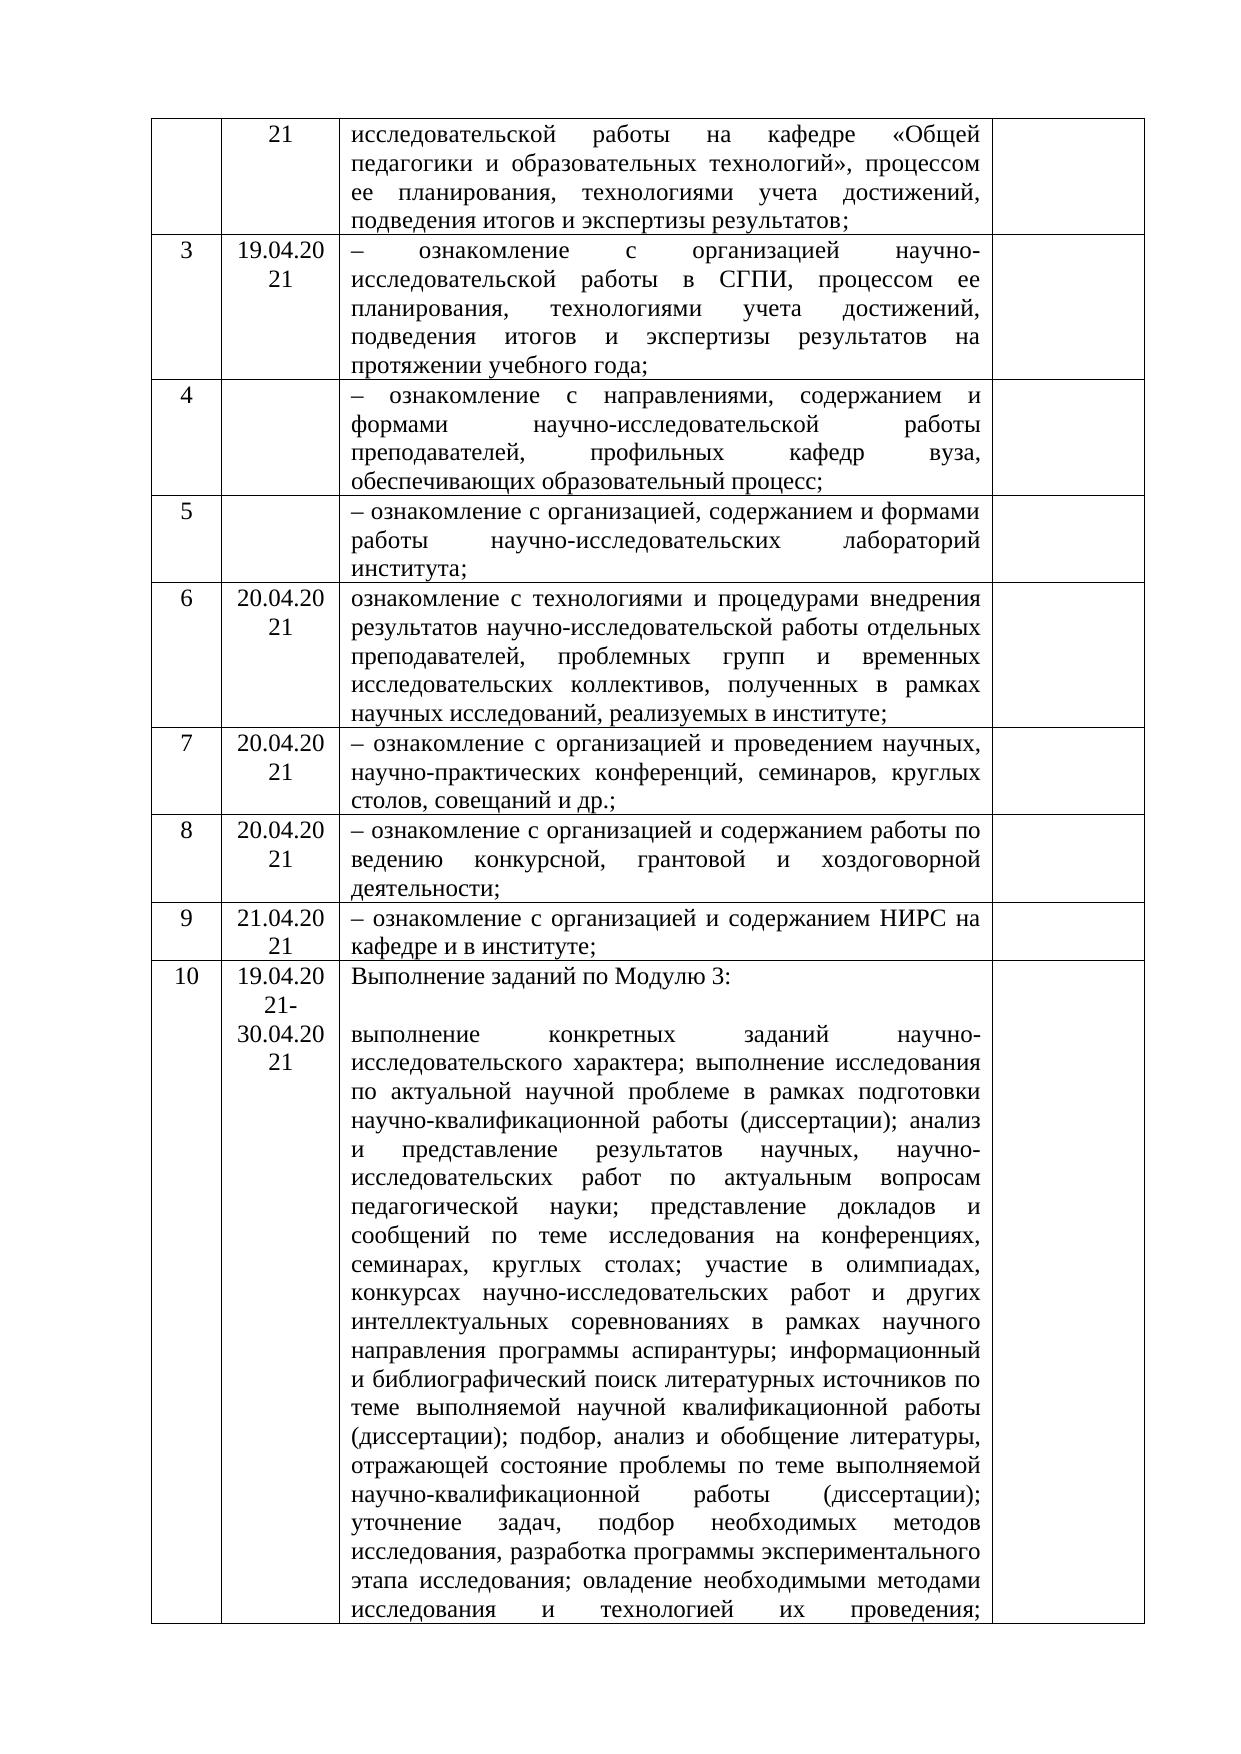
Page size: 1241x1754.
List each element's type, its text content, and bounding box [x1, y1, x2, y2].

table_cell 20.04.2021 [222, 583, 339, 727]
table_cell [222, 496, 339, 582]
table_cell [993, 119, 1144, 234]
table_cell [993, 728, 1144, 814]
table_cell – ознакомление с организацией и содержанием НИРС на кафедре и в институте; [340, 903, 992, 960]
table_cell – ознакомление с организацией, содержанием и формами работы научно-исследовательских лабораторий института; [340, 496, 992, 582]
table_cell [222, 961, 339, 1622]
table_cell 10 [152, 961, 221, 1622]
table_cell 5 [152, 496, 221, 582]
table_cell [993, 815, 1144, 902]
table_cell 20.04.2021 [222, 815, 339, 902]
table_cell [993, 903, 1144, 960]
table_cell – ознакомление с организацией и содержанием работы по ведению конкурсной, грантовой и хоздоговорной деятельности; [340, 815, 992, 902]
table_cell [993, 380, 1144, 495]
table_cell – ознакомление с организацией научно-исследовательской работы в СГПИ, процессом ее планирования, технологиями учета достижений, подведения итогов и экспертизы результатов на протяжении учебного года; [340, 235, 992, 379]
table_cell 8 [152, 815, 221, 902]
table_cell 3 [152, 235, 221, 379]
table_cell 9 [152, 903, 221, 960]
table_cell – ознакомление с организацией и проведением научных, научно-практических конференций, семинаров, круглых столов, совещаний и др.; [340, 728, 992, 814]
table_cell [993, 583, 1144, 727]
table_cell 2 [152, 119, 221, 234]
table_cell 7 [152, 728, 221, 814]
table_cell 4 [152, 380, 221, 495]
table_cell 21.04.2021 [222, 903, 339, 960]
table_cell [340, 119, 992, 234]
table_cell [993, 496, 1144, 582]
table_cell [340, 961, 992, 1622]
table_cell 20.04.2021 [222, 728, 339, 814]
table_cell [222, 380, 339, 495]
table_cell 19.04.2021 [222, 235, 339, 379]
table_cell – ознакомление с направлениями, содержанием и формами научно-исследовательской работы преподавателей, профильных кафедр вуза, обеспечивающих образовательный процесс; [340, 380, 992, 495]
table_cell [993, 235, 1144, 379]
table_cell ознакомление с технологиями и процедурами внедрения результатов научно-исследовательской работы отдельных преподавателей, проблемных групп и временных исследовательских коллективов, полученных в рамках научных исследований, реализуемых в институте; [340, 583, 992, 727]
table_cell 6 [152, 583, 221, 727]
table_cell 19.04.2021 [222, 119, 339, 234]
table_cell [993, 961, 1144, 1622]
